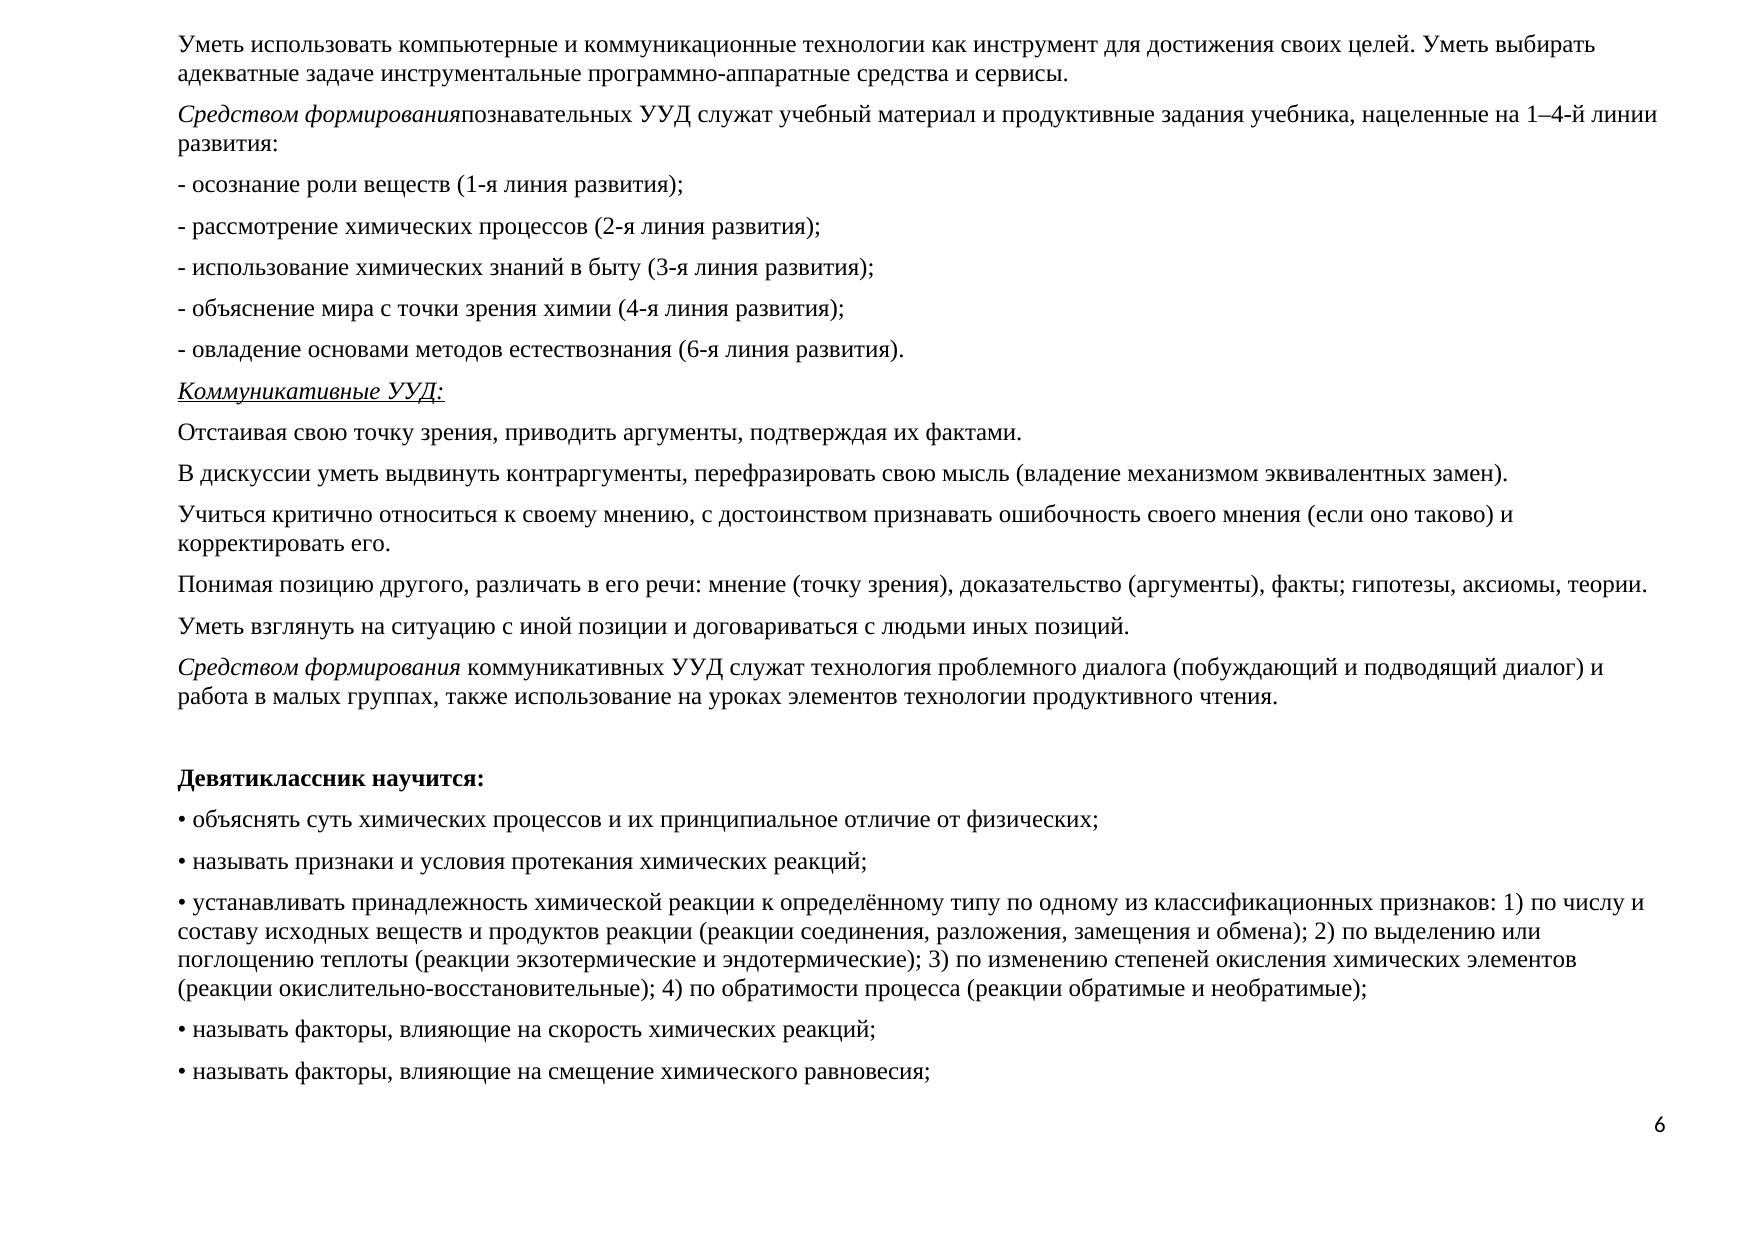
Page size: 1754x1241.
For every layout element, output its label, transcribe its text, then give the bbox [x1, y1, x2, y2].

text Уметь использовать компьютерные и коммуникационные технологии как инструмент для достижения своих целей. Уметь выбирать адекватные задаче инструментальные программно-аппаратные средства и сервисы. [177, 29, 1665, 87]
text - овладение основами методов естествознания (6-я линия развития). [177, 334, 1665, 363]
text Учиться критично относиться к своему мнению, с достоинством признавать ошибочность своего мнения (если оно таково) и корректировать его. [177, 499, 1665, 557]
text - осознание роли веществ (1-я линия развития); [177, 169, 1665, 198]
text В дискуссии уметь выдвинуть контраргументы, перефразировать свою мысль (владение механизмом эквивалентных замен). [177, 458, 1665, 487]
text • называть признаки и условия протекания химических реакций; [177, 846, 1665, 874]
text Средством формированияпознавательных УУД служат учебный материал и продуктивные задания учебника, нацеленные на 1–4-й линии развития: [177, 99, 1665, 157]
text • устанавливать принадлежность химической реакции к определённому типу по одному из классификационных признаков: 1) по числу и составу исходных веществ и продуктов реакции (реакции соединения, разложения, замещения и обмена); 2) по выделению или поглощению теплоты (реакции экзотермические и эндотермические); 3) по изменению степеней окисления химических элементов (реакции окислительно-восстановительные); 4) по обратимости процесса (реакции обратимые и необратимые); [177, 887, 1665, 1002]
text - использование химических знаний в быту (3-я линия развития); [177, 252, 1665, 281]
text Коммуникативные УУД: [177, 376, 1665, 404]
text Уметь взглянуть на ситуацию с иной позиции и договариваться с людьми иных позиций. [177, 611, 1665, 639]
text Понимая позицию другого, различать в его речи: мнение (точку зрения), доказательство (аргументы), факты; гипотезы, аксиомы, теории. [177, 569, 1665, 598]
text Девятиклассник научится: [177, 763, 1665, 792]
text - объяснение мира с точки зрения химии (4-я линия развития); [177, 293, 1665, 322]
text • называть факторы, влияющие на смещение химического равновесия; [177, 1056, 1665, 1084]
text Средством формирования коммуникативных УУД служат технология проблемного диалога (побуждающий и подводящий диалог) и работа в малых группах, также использование на уроках элементов технологии продуктивного чтения. [177, 652, 1665, 709]
text • называть факторы, влияющие на скорость химических реакций; [177, 1014, 1665, 1043]
text Отстаивая свою точку зрения, приводить аргументы, подтверждая их фактами. [177, 417, 1665, 446]
text - рассмотрение химических процессов (2-я линия развития); [177, 211, 1665, 239]
text • объяснять суть химических процессов и их принципиальное отличие от физических; [177, 804, 1665, 833]
